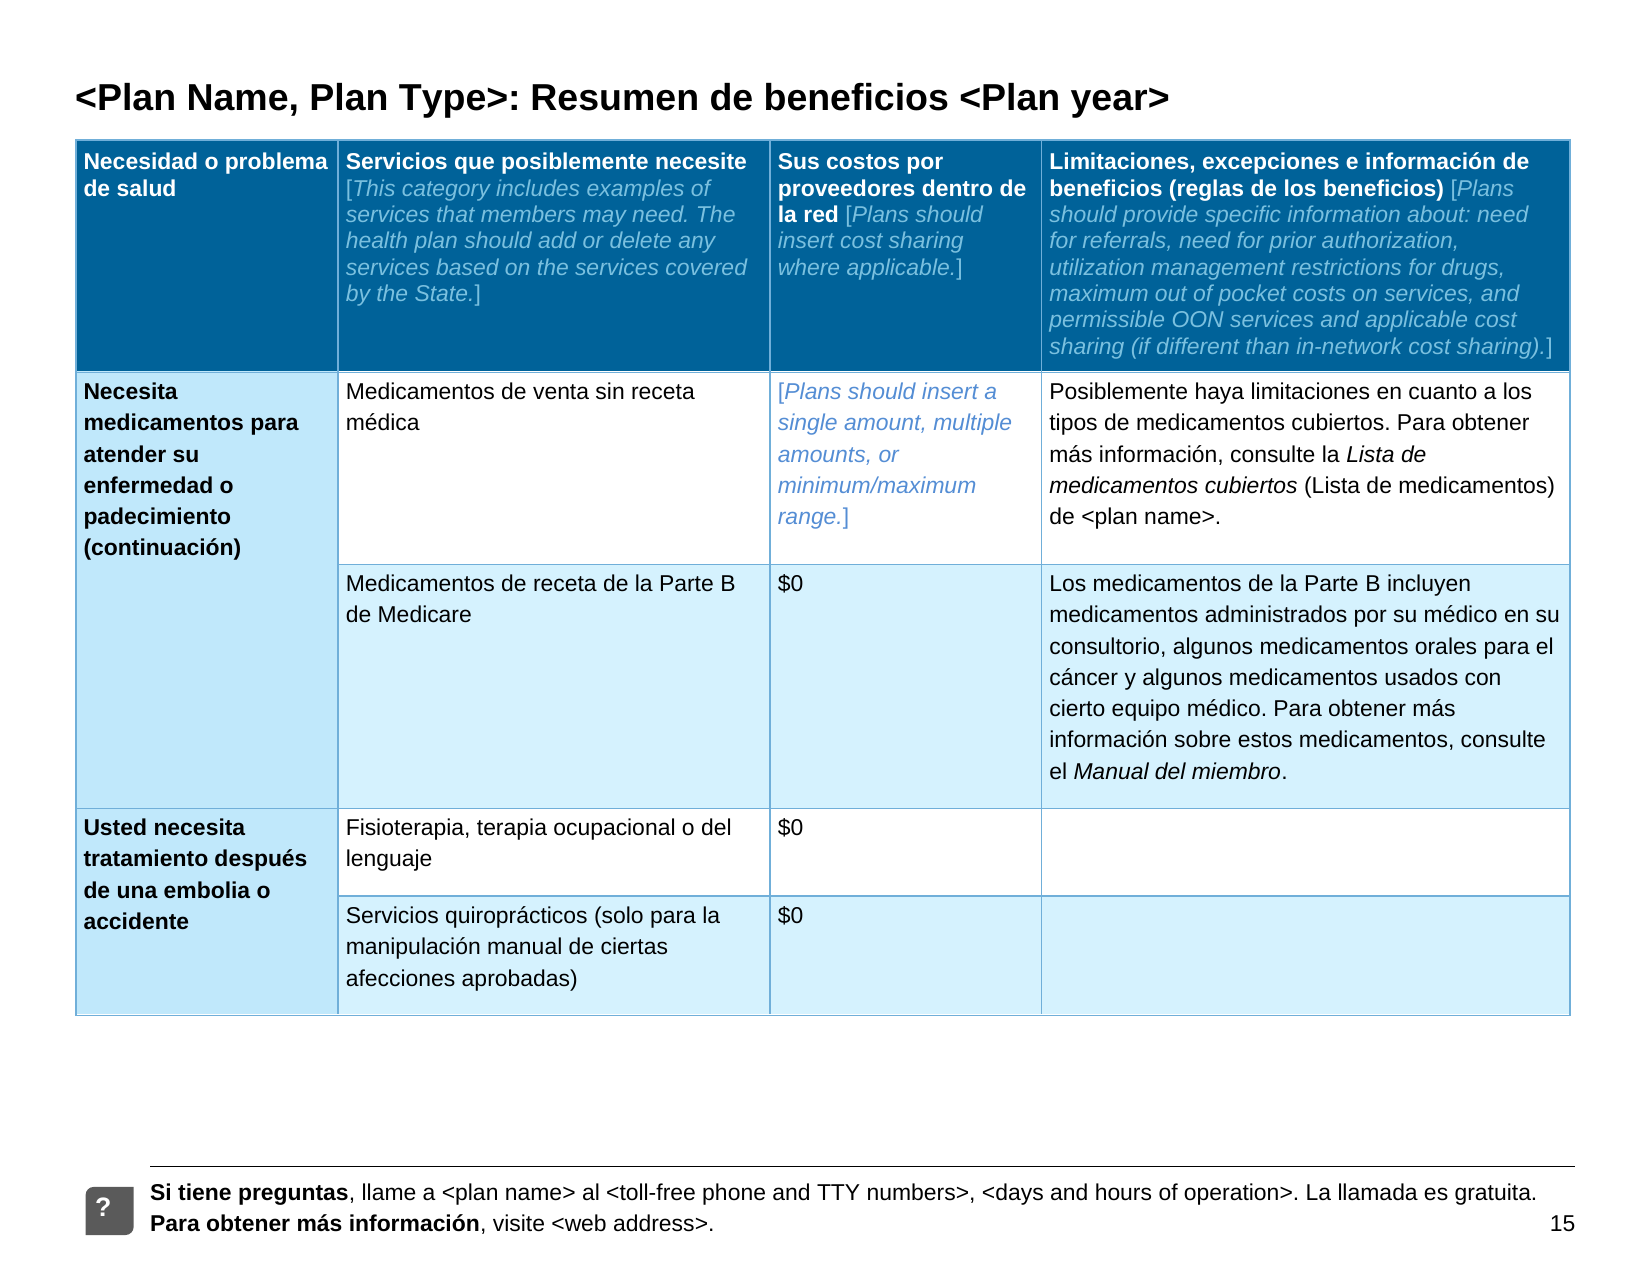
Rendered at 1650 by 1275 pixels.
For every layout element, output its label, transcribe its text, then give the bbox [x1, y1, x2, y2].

table_header Servicios que posiblemente necesite [This category includes examples of services that members may need. The health plan should add or delete any services based on the services covered by the State.] [339, 141, 769, 371]
table_cell $0 [771, 897, 1041, 1014]
table_cell Medicamentos de venta sin receta médica [339, 373, 769, 563]
table_cell Fisioterapia, terapia ocupacional o del lenguaje [339, 809, 769, 895]
table_header Sus costos por proveedores dentro de la red [Plans should insert cost sharing where applicable.] [771, 141, 1041, 371]
table_cell [Plans should insert a single amount, multiple amounts, or minimum/maximum range.] [771, 373, 1041, 563]
table_cell Posiblemente haya limitaciones en cuanto a los tipos de medicamentos cubiertos. Para obtener más información, consulte la Lista de medicamentos cubiertos (Lista de medicamentos) de <plan name>. [1042, 373, 1569, 563]
table_cell Usted necesita tratamiento después de una embolia o accidente [77, 809, 337, 1014]
table_cell [1042, 897, 1569, 1014]
table_cell $0 [771, 809, 1041, 895]
table_cell Medicamentos de receta de la Parte B de Medicare [339, 565, 769, 808]
table_cell Necesita medicamentos para atender su enfermedad o padecimiento (continuación) [77, 373, 337, 808]
table_header Limitaciones, excepciones e información de beneficios (reglas de los beneficios) [Plans should provide specific information about: need for referrals, need for prior authorization, utilization management restrictions for drugs, maximum out of pocket costs on services, and permissible OON services and applicable cost sharing (if different than in-network cost sharing).] [1042, 141, 1569, 371]
table_cell $0 [771, 565, 1041, 808]
table_cell [1042, 809, 1569, 895]
table_cell Servicios quiroprácticos (solo para la manipulación manual de ciertas afecciones aprobadas) [339, 897, 769, 1014]
table_header Necesidad o problema de salud [77, 141, 337, 371]
table_cell Los medicamentos de la Parte B incluyen medicamentos administrados por su médico en su consultorio, algunos medicamentos orales para el cáncer y algunos medicamentos usados con cierto equipo médico. Para obtener más información sobre estos medicamentos, consulte el Manual del miembro. [1042, 565, 1569, 808]
